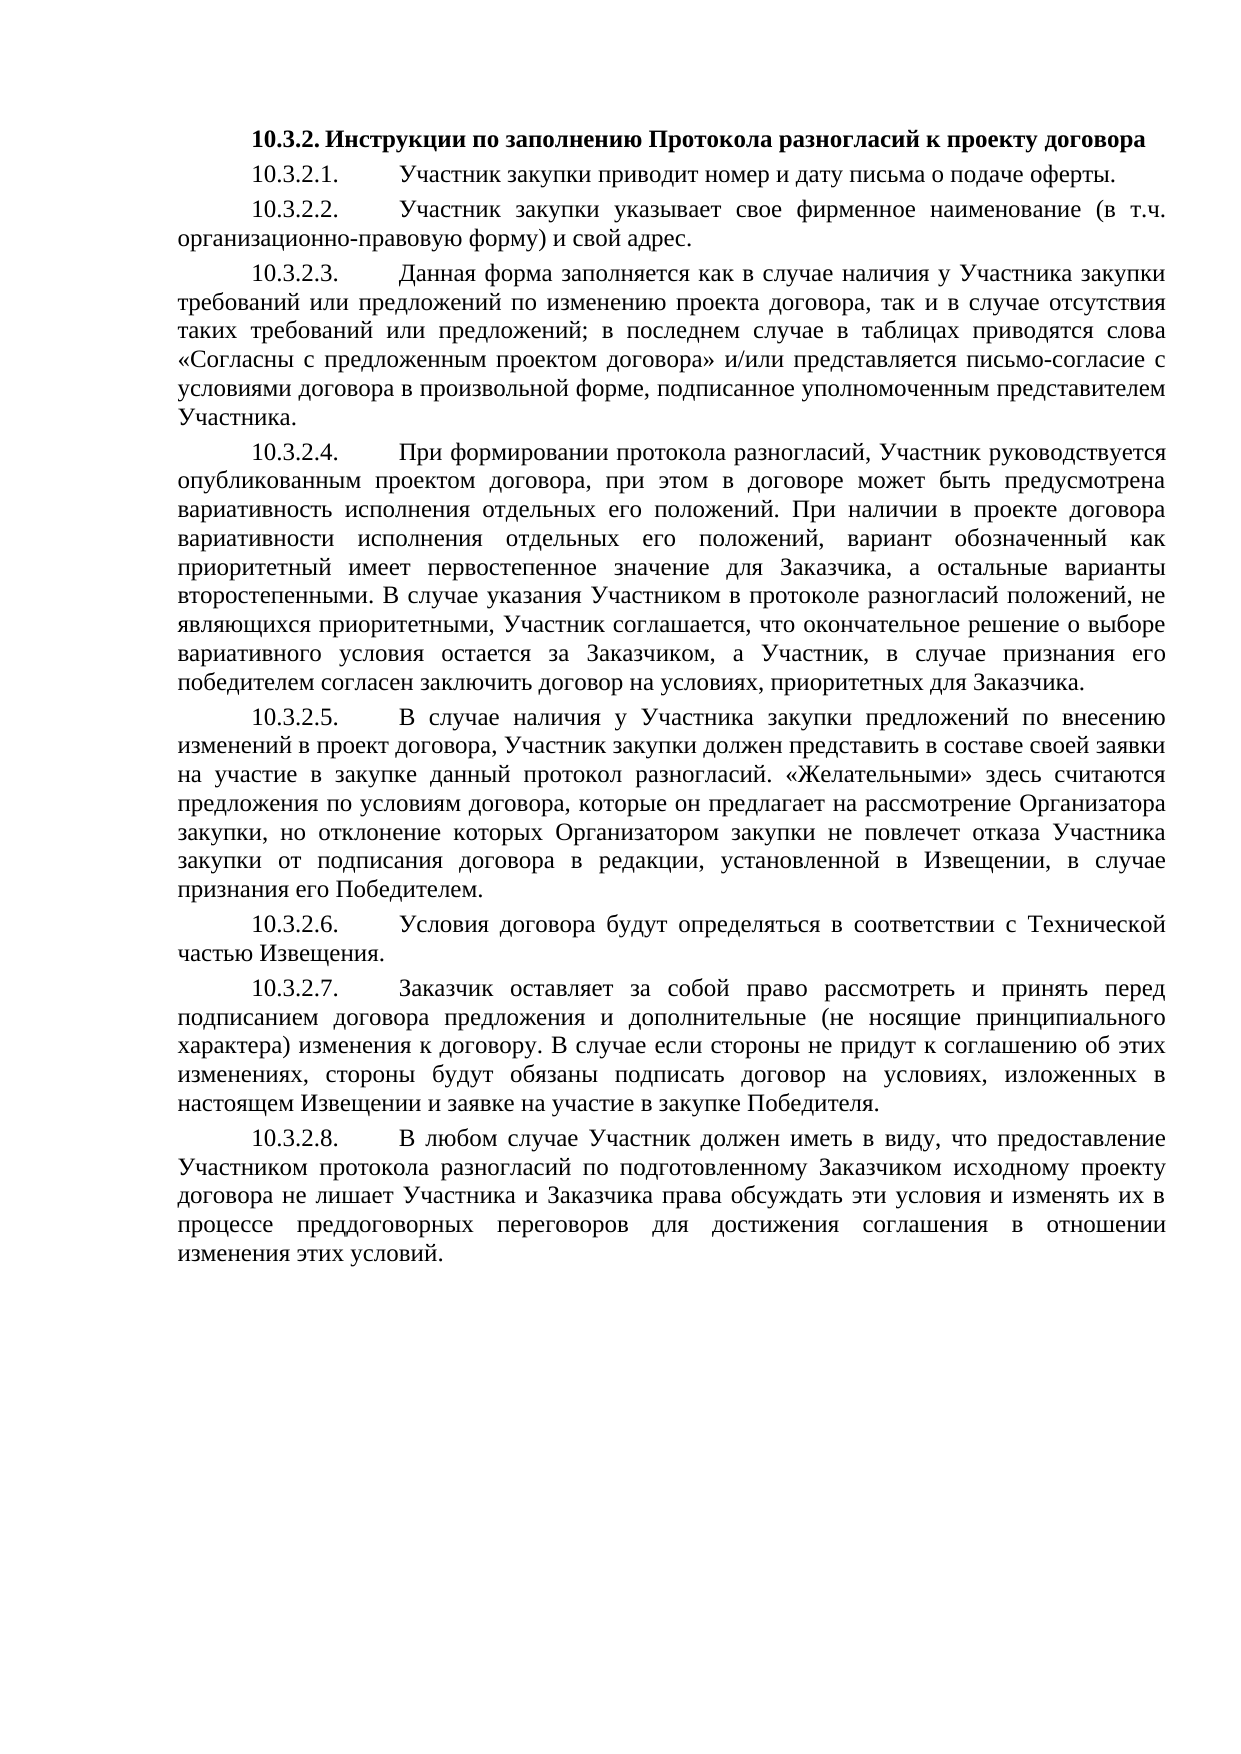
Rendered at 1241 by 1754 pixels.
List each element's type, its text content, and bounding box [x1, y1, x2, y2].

list Инструкции по заполнению Протокола разногласий к проекту договора [177, 124, 1167, 153]
list В случае наличия у Участника закупки предложений по внесению изменений в проект договора, Участник закупки должен представить в составе своей заявки на участие в закупке данный протокол разногласий. «Желательными» здесь считаются предложения по условиям договора, которые он предлагает на рассмотрение Организатора закупки, но отклонение которых Организатором закупки не повлечет отказа Участника закупки от подписания договора в редакции, установленной в Извещении, в случае признания его Победителем. [177, 702, 1167, 903]
list Участник закупки указывает свое фирменное наименование (в т.ч. организационно-правовую форму) и свой адрес. [177, 194, 1167, 252]
list Условия договора будут определяться в соответствии с Технической частью Извещения. [177, 909, 1167, 967]
list В любом случае Участник должен иметь в виду, что предоставление Участником протокола разногласий по подготовленному Заказчиком исходному проекту договора не лишает Участника и Заказчика права обсуждать эти условия и изменять их в процессе преддоговорных переговоров для достижения соглашения в отношении изменения этих условий. [177, 1123, 1167, 1267]
list Заказчик оставляет за собой право рассмотреть и принять перед подписанием договора предложения и дополнительные (не носящие принципиального характера) изменения к договору. В случае если стороны не придут к соглашению об этих изменениях, стороны будут обязаны подписать договор на условиях, изложенных в настоящем Извещении и заявке на участие в закупке Победителя. [177, 973, 1167, 1117]
list Данная форма заполняется как в случае наличия у Участника закупки требований или предложений по изменению проекта договора, так и в случае отсутствия таких требований или предложений; в последнем случае в таблицах приводятся слова «Согласны с предложенным проектом договора» и/или представляется письмо-согласие с условиями договора в произвольной форме, подписанное уполномоченным представителем Участника. [177, 258, 1167, 431]
list Участник закупки приводит номер и дату письма о подаче оферты. [177, 159, 1167, 188]
list При формировании протокола разногласий, Участник руководствуется опубликованным проектом договора, при этом в договоре может быть предусмотрена вариативность исполнения отдельных его положений. При наличии в проекте договора вариативности исполнения отдельных его положений, вариант обозначенный как приоритетный имеет первостепенное значение для Заказчика, а остальные варианты второстепенными. В случае указания Участником в протоколе разногласий положений, не являющихся приоритетными, Участник соглашается, что окончательное решение о выборе вариативного условия остается за Заказчиком, а Участник, в случае признания его победителем согласен заключить договор на условиях, приоритетных для Заказчика. [177, 437, 1167, 696]
